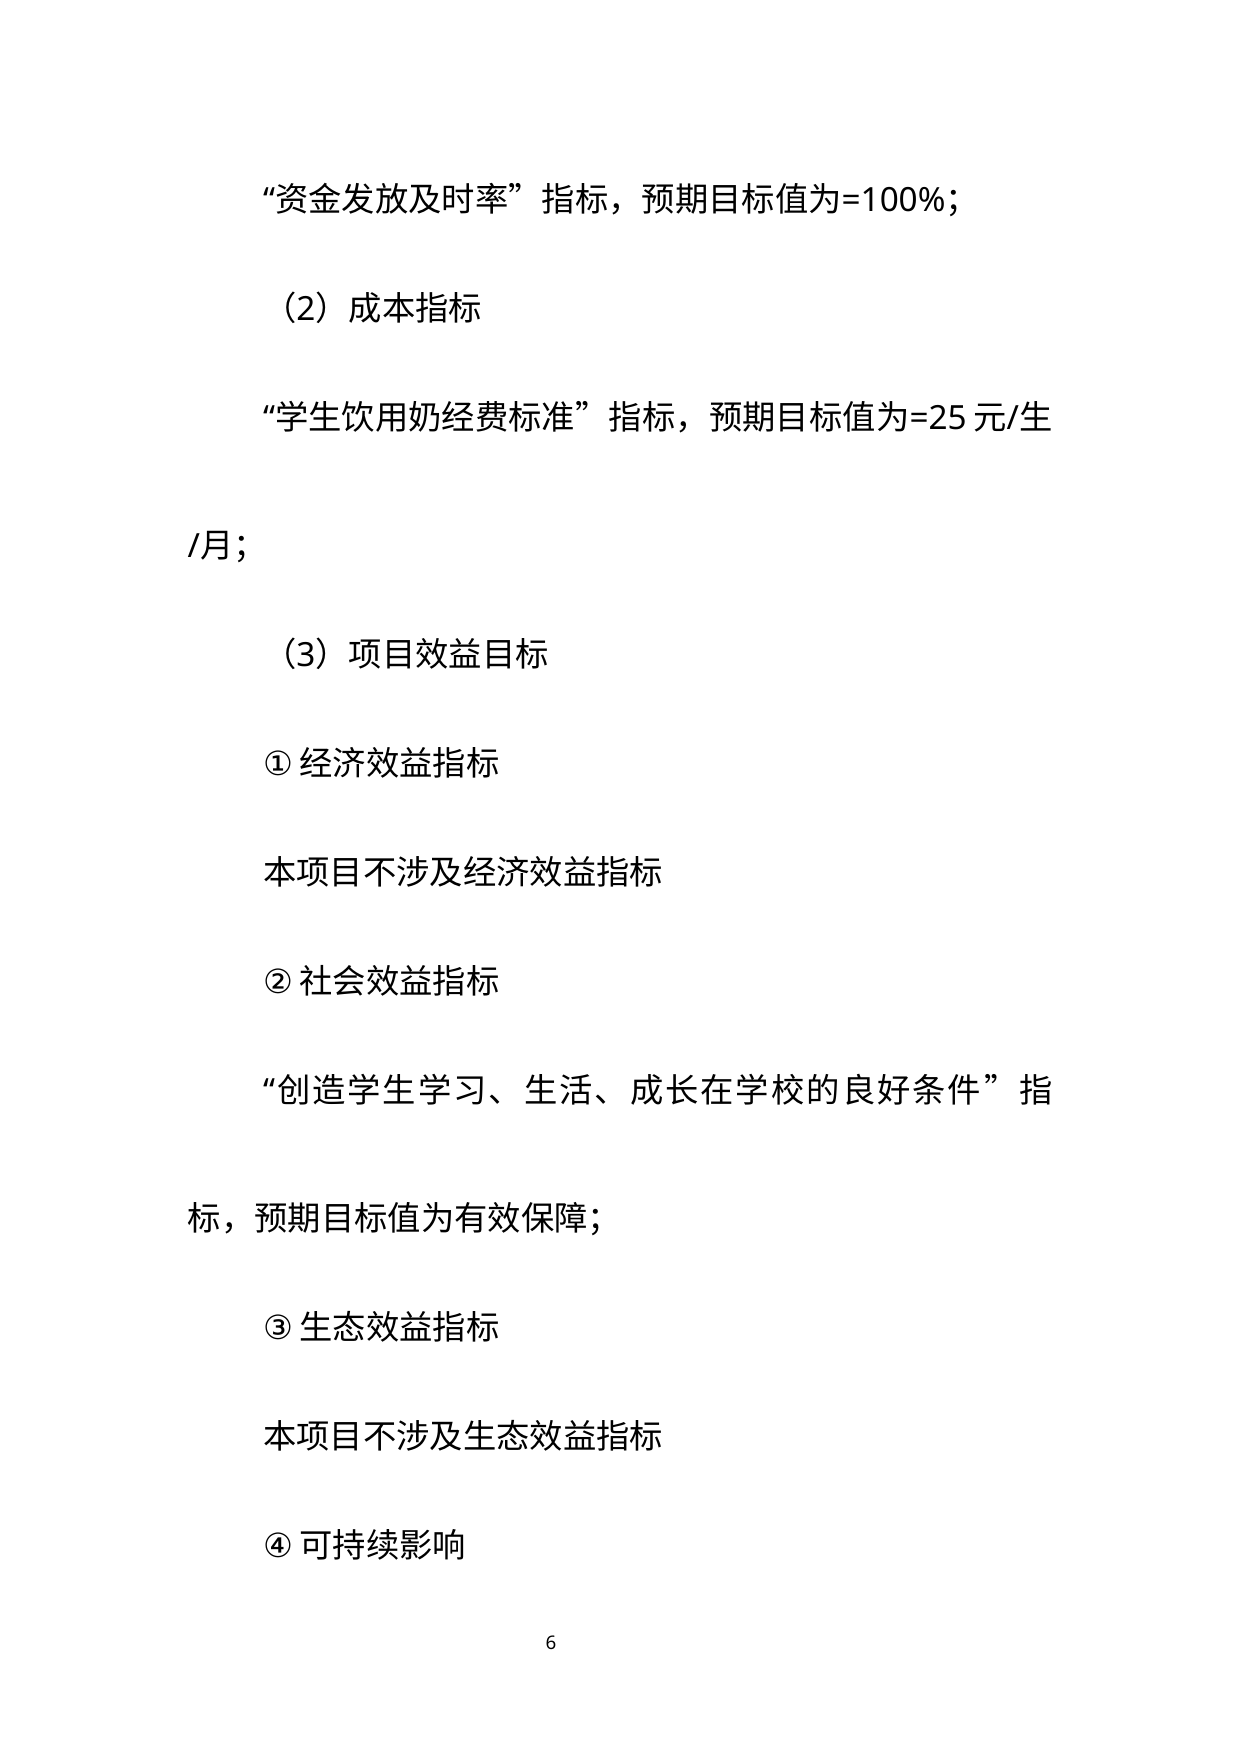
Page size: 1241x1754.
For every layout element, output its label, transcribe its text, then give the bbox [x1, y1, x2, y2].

text “学生饮用奶经费标准”指标，预期目标值为=25元/生/月； [187, 373, 1053, 585]
text “创造学生学习、生活、成长在学校的良好条件”指标，预期目标值为有效保障； [187, 1046, 1053, 1258]
text ①经济效益指标 [187, 719, 1053, 804]
text ②社会效益指标 [187, 937, 1053, 1022]
text 本项目不涉及生态效益指标 [187, 1392, 1053, 1477]
text （3）项目效益目标 [187, 609, 1053, 694]
text ③生态效益指标 [187, 1283, 1053, 1368]
text “资金发放及时率”指标，预期目标值为=100%； [187, 154, 1053, 239]
text （2）成本指标 [187, 264, 1053, 349]
text 本项目不涉及经济效益指标 [187, 828, 1053, 913]
text ④可持续影响 [187, 1501, 1053, 1586]
